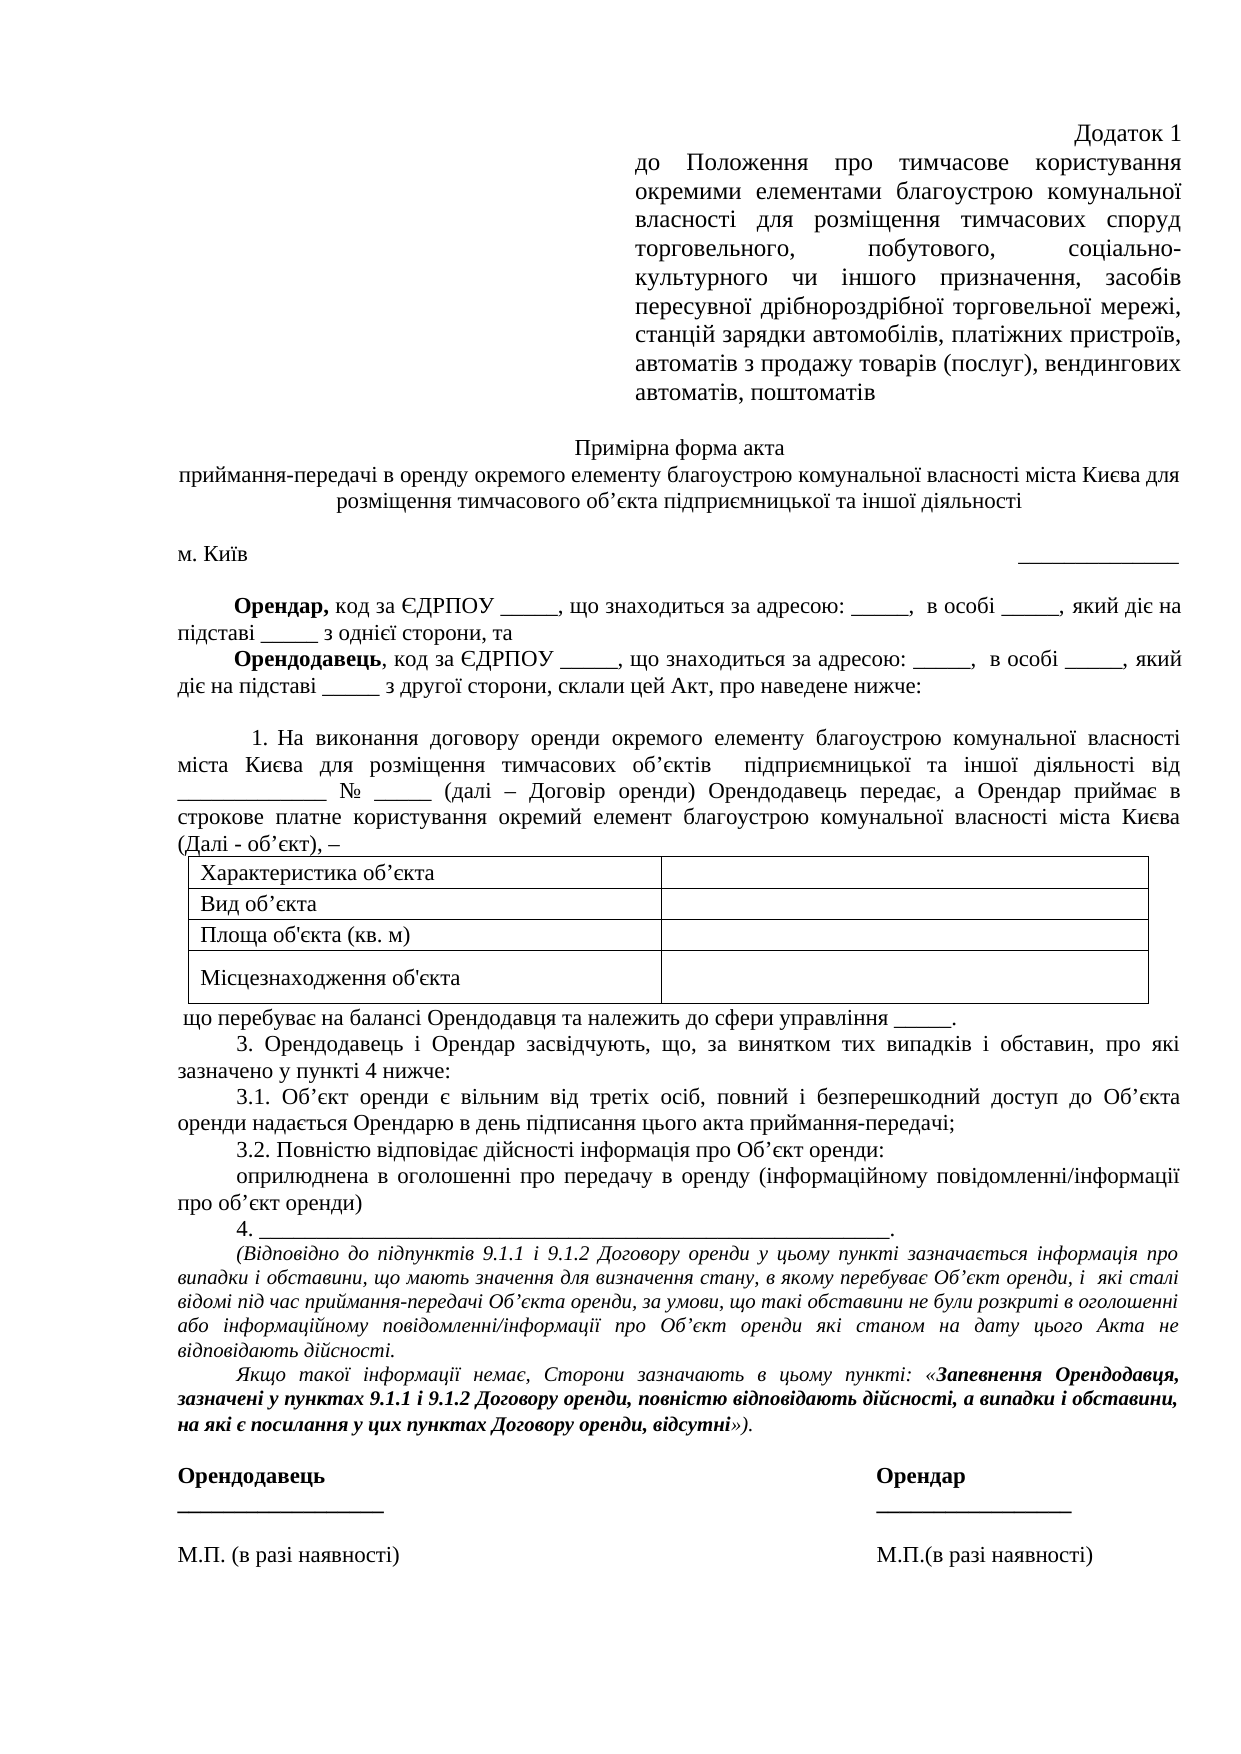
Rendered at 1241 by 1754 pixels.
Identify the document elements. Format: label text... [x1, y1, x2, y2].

table_cell [662, 951, 1148, 1003]
table_cell [662, 920, 1148, 950]
text 3. Орендодавець і Орендар засвідчують, що, за винятком тих випадків і обставин, про які зазначено у пункті 4 нижче: [177, 1030, 1182, 1083]
text 3.2. Повністю відповідає дійсності інформація про Об’єкт оренди: [177, 1136, 1182, 1162]
text М.П. (в разі наявності) М.П.(в разі наявності) [177, 1541, 1182, 1568]
text до Положення про тимчасове користування окремими елементами благоустрою комунальної власності для розміщення тимчасових споруд торговельного, побутового, соціально-культурного чи іншого призначення, засобів пересувної дрібнороздрібної торговельної мережі, станцій зарядки автомобілів, платіжних пристроїв, автоматів з продажу товарів (послуг), вендингових автоматів, поштоматів [635, 147, 1182, 406]
text Орендодавець Орендар [177, 1462, 1182, 1489]
text м. Київ ______________ [177, 540, 1182, 566]
table_cell Площа об'єкта (кв. м) [189, 920, 661, 950]
text __________________ _________________ [177, 1489, 1182, 1515]
text Додаток 1 [635, 118, 1182, 147]
table_header Характеристика об’єкта [189, 857, 661, 887]
text Орендодавець, код за ЄДРПОУ _____, що знаходиться за адресою: _____, в особі _____, який діє на підставі _____ з другої сторони, склали цей Акт, про наведене нижче: [177, 645, 1182, 698]
text що перебуває на балансі Орендодавця та належить до сфери управління _____. [177, 1004, 1182, 1030]
table_cell Місцезнаходження об'єкта [189, 951, 661, 1003]
text (Відповідно до підпунктів 9.1.1 і 9.1.2 Договору оренди у цьому пункті зазначається інформація про випадки і обставини, що мають значення для визначення стану, в якому перебуває Об’єкт оренди, і які сталі відомі під час приймання-передачі Об’єкта оренди, за умови, що такі обставини не були розкриті в оголошенні або інформаційному повідомленні/інформації про Об’єкт оренди які станом на дату цього Акта не відповідають дійсності. [177, 1241, 1182, 1362]
text приймання-передачі в оренду окремого елементу благоустрою комунальної власності міста Києва для розміщення тимчасового об’єкта підприємницької та іншої діяльності [177, 461, 1182, 513]
table_cell Вид об’єкта [189, 889, 661, 919]
table_cell [662, 889, 1148, 919]
text 4. _______________________________________________________. [177, 1215, 1182, 1241]
text оприлюднена в оголошенні про передачу в оренду (інформаційному повідомленні/інформації про об’єкт оренди) [177, 1162, 1182, 1215]
table_header [662, 857, 1148, 887]
text Якщо такої інформації немає, Сторони зазначають в цьому пункті: «Запевнення Орендодавця, зазначені у пунктах 9.1.1 і 9.1.2 Договору оренди, повністю відповідають дійсності, а випадки і обставини, на які є посилання у цих пунктах Договору оренди, відсутні»). [177, 1362, 1182, 1436]
list На виконання договору оренди окремого елементу благоустрою комунальної власності міста Києва для розміщення тимчасових об’єктів підприємницької та іншої діяльності від _____________ № _____ (далі – Договір оренди) Орендодавець передає, а Орендар приймає в строкове платне користування окремий елемент благоустрою комунальної власності міста Києва (Далі - об’єкт), – [177, 724, 1182, 856]
text 3.1. Об’єкт оренди є вільним від третіх осіб, повний і безперешкодний доступ до Об’єкта оренди надається Орендарю в день підписання цього акта приймання-передачі; [177, 1083, 1182, 1136]
text Орендар, код за ЄДРПОУ _____, що знаходиться за адресою: _____, в особі _____, який діє на підставі _____ з однієї сторони, та [177, 593, 1182, 645]
text Примірна форма акта [177, 434, 1182, 461]
